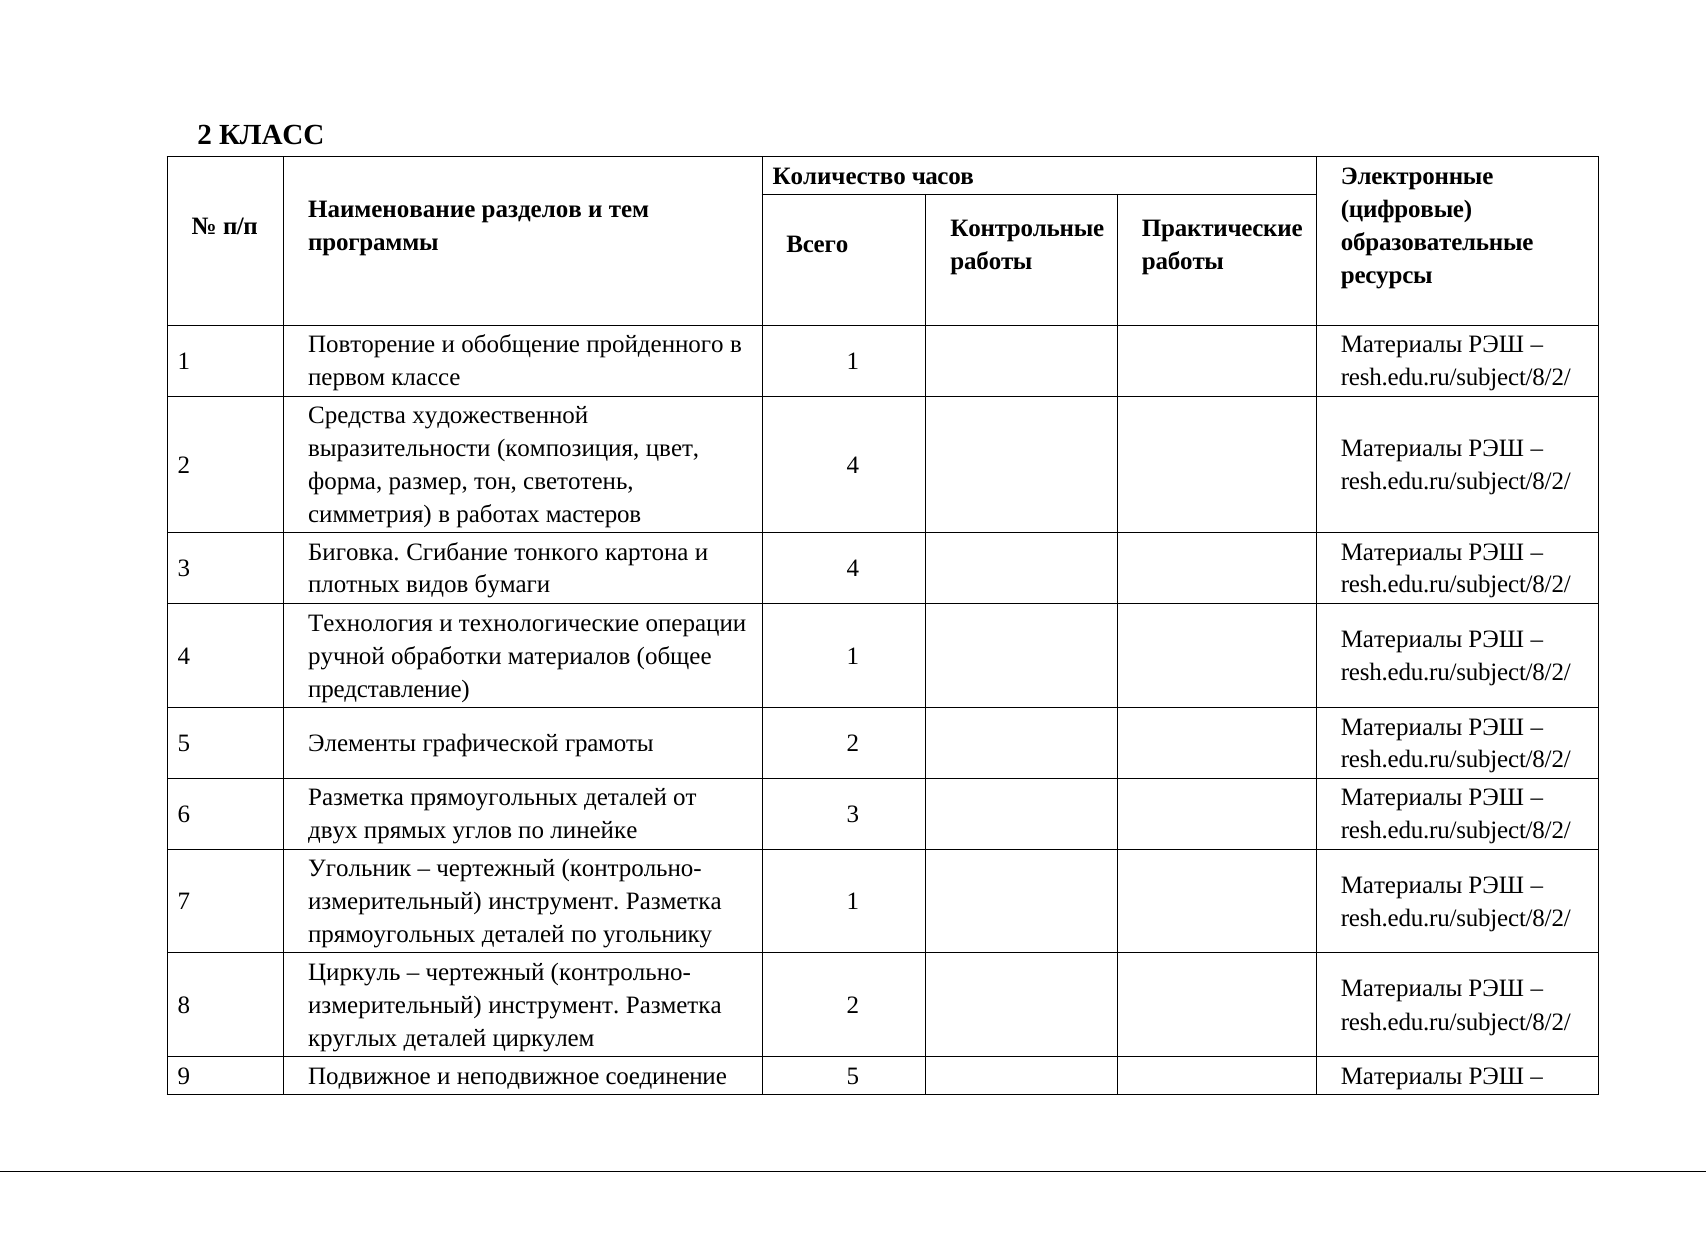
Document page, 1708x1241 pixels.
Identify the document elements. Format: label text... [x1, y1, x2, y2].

table_cell [1118, 604, 1316, 707]
table_cell Материалы РЭШ – resh.edu.ru/subject/8/2/ [1317, 533, 1598, 603]
table_cell [1118, 326, 1316, 396]
table_cell Материалы РЭШ – [1317, 1057, 1598, 1094]
table_cell Средства художественной выразительности (композиция, цвет, форма, размер, тон, светотень, симметрия) в работах мастеров [284, 397, 762, 532]
table_cell [1118, 1057, 1316, 1094]
table_cell 2 [763, 708, 925, 778]
table_cell 8 [168, 953, 283, 1056]
table_header Наименование разделов и тем программы [284, 157, 762, 324]
table_cell [1118, 533, 1316, 603]
table_cell 7 [168, 850, 283, 952]
table_cell 3 [168, 533, 283, 603]
table_cell Практические работы [1118, 195, 1316, 324]
table_cell Материалы РЭШ – resh.edu.ru/subject/8/2/ [1317, 779, 1598, 848]
table_cell 1 [763, 604, 925, 707]
table_header № п/п [168, 157, 283, 324]
table_cell [1118, 708, 1316, 778]
table_cell [1118, 779, 1316, 848]
table_cell 4 [763, 397, 925, 532]
table_cell Разметка прямоугольных деталей от двух прямых углов по линейке [284, 779, 762, 848]
table_cell Подвижное и неподвижное соединение [284, 1057, 762, 1094]
table_cell Угольник – чертежный (контрольно- измерительный) инструмент. Разметка прямоугольных деталей по угольнику [284, 850, 762, 952]
table_cell Материалы РЭШ – resh.edu.ru/subject/8/2/ [1317, 604, 1598, 707]
table_cell [926, 1057, 1117, 1094]
table_cell 9 [168, 1057, 283, 1094]
table_cell [926, 397, 1117, 532]
table_cell 6 [168, 779, 283, 848]
table_cell [1118, 953, 1316, 1056]
table_cell 3 [763, 779, 925, 848]
text 2 КЛАСС [197, 117, 1616, 151]
table_cell [926, 326, 1117, 396]
table_cell Биговка. Сгибание тонкого картона и плотных видов бумаги [284, 533, 762, 603]
table_cell 5 [168, 708, 283, 778]
table_cell 4 [168, 604, 283, 707]
table_cell Контрольные работы [926, 195, 1117, 324]
table_cell Повторение и обобщение пройденного в первом классе [284, 326, 762, 396]
table_cell Материалы РЭШ – resh.edu.ru/subject/8/2/ [1317, 326, 1598, 396]
table_cell Всего [763, 195, 925, 324]
table_cell 1 [763, 850, 925, 952]
table_header Количество часов [763, 157, 1316, 194]
table_header Электронные (цифровые) образовательные ресурсы [1317, 157, 1598, 324]
table_cell 2 [168, 397, 283, 532]
table_cell Технология и технологические операции ручной обработки материалов (общее представление) [284, 604, 762, 707]
table_cell Элементы графической грамоты [284, 708, 762, 778]
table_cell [1317, 953, 1598, 1056]
table_cell Материалы РЭШ – resh.edu.ru/subject/8/2/ [1317, 708, 1598, 778]
table_cell [1118, 397, 1316, 532]
table_cell 4 [763, 533, 925, 603]
table_cell 5 [763, 1057, 925, 1094]
table_cell 2 [763, 953, 925, 1056]
table_cell [926, 953, 1117, 1056]
table_cell [926, 850, 1117, 952]
table_cell Материалы РЭШ – resh.edu.ru/subject/8/2/ [1317, 850, 1598, 952]
table_cell [926, 779, 1117, 848]
table_cell [926, 533, 1117, 603]
table_cell 1 [168, 326, 283, 396]
table_cell [1118, 850, 1316, 952]
table_cell Материалы РЭШ – resh.edu.ru/subject/8/2/ [1317, 397, 1598, 532]
table_cell 1 [763, 326, 925, 396]
table_cell Циркуль – чертежный (контрольно- измерительный) инструмент. Разметка круглых деталей циркулем [284, 953, 762, 1056]
table_cell [926, 708, 1117, 778]
table_cell [926, 604, 1117, 707]
